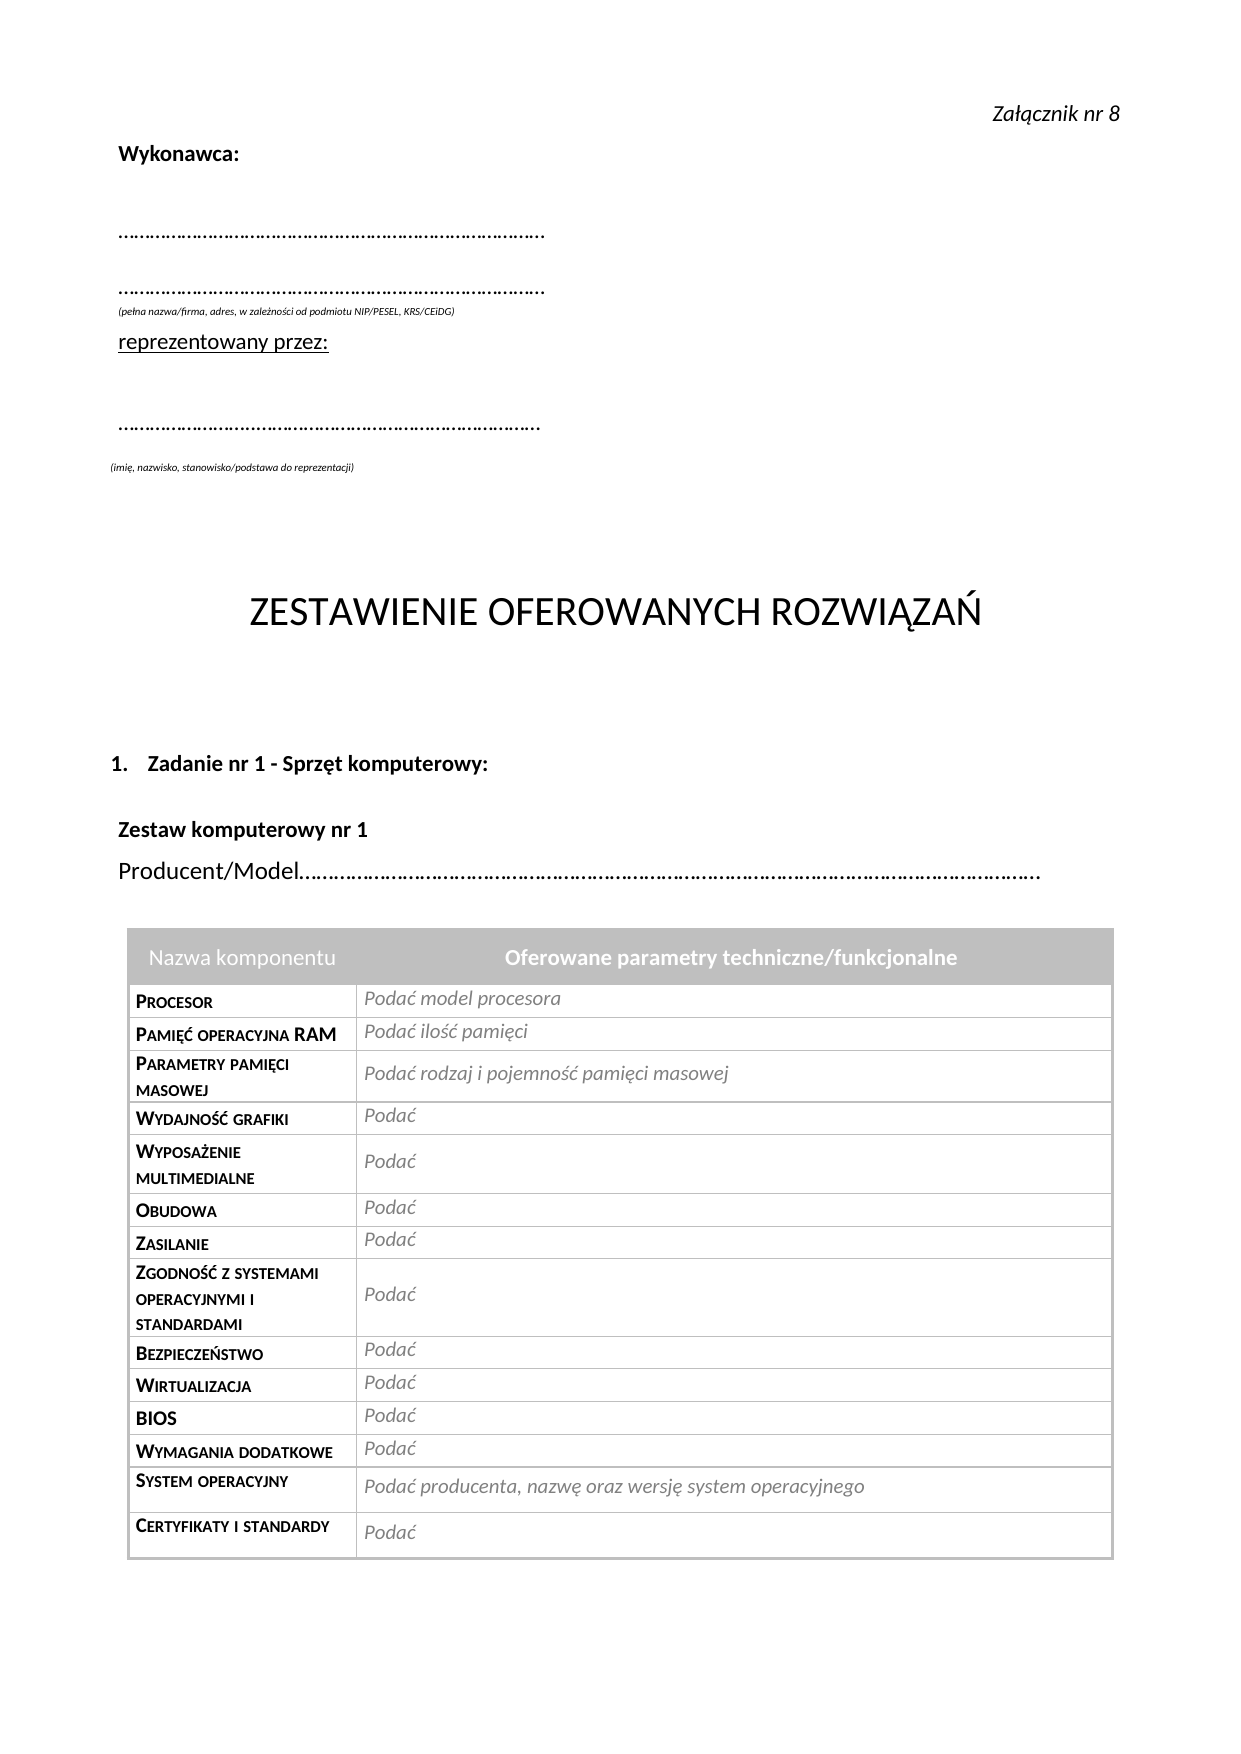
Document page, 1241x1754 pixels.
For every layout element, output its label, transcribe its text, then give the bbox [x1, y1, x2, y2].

text ……………………………………………………………………… [118, 216, 1122, 244]
table_cell Podać rodzaj i pojemność pamięci masowej [357, 1051, 1111, 1101]
table_cell Podać [357, 1369, 1111, 1401]
table_cell Podać [357, 1194, 1111, 1226]
table_cell Podać model procesora [357, 985, 1111, 1017]
table_cell Podać [357, 1227, 1111, 1258]
table_cell Podać ilość pamięci [357, 1018, 1111, 1049]
table_cell Podać [357, 1135, 1111, 1193]
text Wykonawca: [118, 139, 1122, 167]
text ……………………………………………………………………… [118, 272, 1122, 300]
table_cell Wymagania dodatkowe [130, 1435, 356, 1466]
table_cell BIOS [130, 1402, 356, 1434]
text ZESTAWIENIE OFEROWANYCH ROZWIĄZAŃ [110, 585, 1122, 636]
table_cell Wyposażenie multimedialne [130, 1135, 356, 1193]
table_cell Parametry pamięci masowej [130, 1051, 356, 1101]
text Załącznik nr 8 [110, 99, 1122, 127]
table_cell Obudowa [130, 1194, 356, 1226]
table_header Nazwa komponentu [130, 931, 356, 984]
table_cell Podać [357, 1103, 1111, 1134]
text Producent/Model………………………………………………………………………………………………………………… [118, 855, 1122, 886]
table_cell System operacyjny [130, 1468, 356, 1512]
table_cell Podać [357, 1337, 1111, 1368]
list Zadanie nr 1 - Sprzęt komputerowy: [110, 749, 1122, 777]
table_cell Podać [357, 1402, 1111, 1434]
table_cell Pamięć operacyjna RAM [130, 1018, 356, 1049]
table_header Oferowane parametry techniczne/funkcjonalne [357, 931, 1111, 984]
text ……………………..……………………………………………… [118, 408, 1122, 436]
text (pełna nazwa/firma, adres, w zależności od podmiotu NIP/PESEL, KRS/CEiDG) [118, 304, 1122, 327]
table_cell Bezpieczeństwo [130, 1337, 356, 1368]
text reprezentowany przez: [118, 327, 1122, 355]
table_cell Zgodność z systemami operacyjnymi i standardami [130, 1259, 356, 1336]
table_cell Zasilanie [130, 1227, 356, 1258]
table_cell Procesor [130, 985, 356, 1017]
text (imię, nazwisko, stanowisko/podstawa do reprezentacji) [110, 461, 1122, 484]
table_cell Podać [357, 1259, 1111, 1336]
table_cell Podać [357, 1435, 1111, 1466]
table_cell Podać [357, 1513, 1111, 1557]
table_cell Wydajność grafiki [130, 1103, 356, 1134]
table_cell Wirtualizacja [130, 1369, 356, 1401]
table_cell Podać producenta, nazwę oraz wersję system operacyjnego [357, 1468, 1111, 1512]
text Zestaw komputerowy nr 1 [118, 815, 1122, 843]
table_cell Certyfikaty i standardy [130, 1513, 356, 1557]
